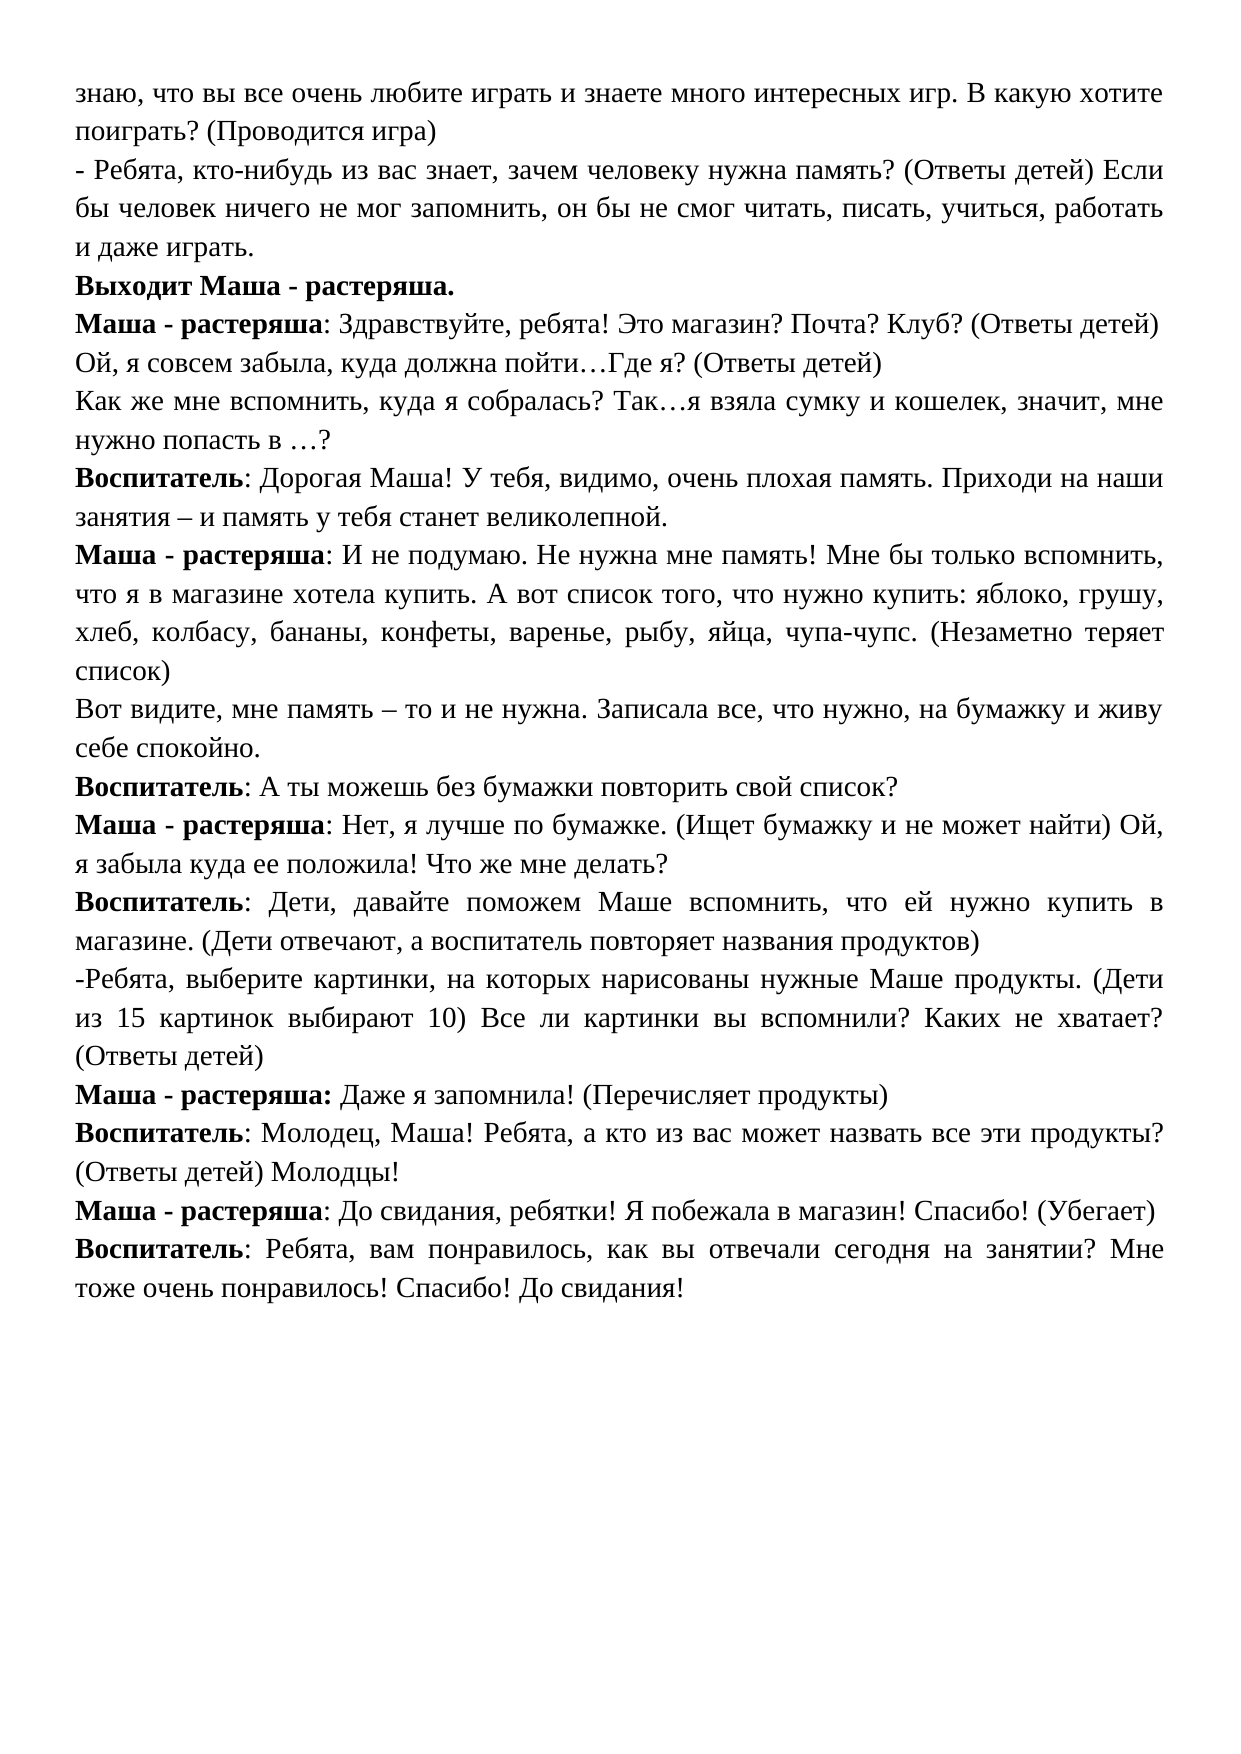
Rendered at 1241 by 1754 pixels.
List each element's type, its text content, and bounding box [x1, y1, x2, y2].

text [75, 75, 1165, 147]
text Вот видите, мне память – то и не нужна. Записала все, что нужно, на бумажку и живу себе спокойно. [75, 692, 1165, 764]
text Маша - растеряша: До свидания, ребятки! Я побежала в магазин! Спасибо! (Убегает) [75, 1193, 1165, 1226]
text Воспитатель: Дети, давайте поможем Маше вспомнить, что ей нужно купить в магазине. (Дети отвечают, а воспитатель повторяет названия продуктов) [75, 884, 1165, 956]
text Как же мне вспомнить, куда я собралась? Так…я взяла сумку и кошелек, значит, мне нужно попасть в …? [75, 383, 1165, 455]
text -Ребята, выберите картинки, на которых нарисованы нужные Маше продукты. (Дети из 15 картинок выбирают 10) Все ли картинки вы вспомнили? Каких не хватает? (Ответы детей) [75, 961, 1165, 1072]
text Маша - растеряша: И не подумаю. Не нужна мне память! Мне бы только вспомнить, что я в магазине хотела купить. А вот список того, что нужно купить: яблоко, грушу, хлеб, колбасу, бананы, конфеты, варенье, рыбу, яйца, чупа-чупс. (Незаметно теряет список) [75, 537, 1165, 687]
text Воспитатель: Дорогая Маша! У тебя, видимо, очень плохая память. Приходи на наши занятия – и память у тебя станет великолепной. [75, 460, 1165, 532]
text Ой, я совсем забыла, куда должна пойти…Где я? (Ответы детей) [75, 345, 1165, 378]
text Маша - растеряша: Нет, я лучше по бумажке. (Ищет бумажку и не может найти) Ой, я забыла куда ее положила! Что же мне делать? [75, 807, 1165, 879]
text - Ребята, кто-нибудь из вас знает, зачем человеку нужна память? (Ответы детей) Если бы человек ничего не мог запомнить, он бы не смог читать, писать, учиться, работать и даже играть. [75, 152, 1165, 263]
text Выходит Маша - растеряша. [75, 268, 1165, 301]
text Маша - растеряша: Даже я запомнила! (Перечисляет продукты) [75, 1077, 1165, 1111]
text Воспитатель: Молодец, Маша! Ребята, а кто из вас может назвать все эти продукты? (Ответы детей) Молодцы! [75, 1116, 1165, 1188]
text Воспитатель: А ты можешь без бумажки повторить свой список? [75, 769, 1165, 802]
text Маша - растеряша: Здравствуйте, ребята! Это магазин? Почта? Клуб? (Ответы детей) [75, 306, 1165, 340]
text Воспитатель: Ребята, вам понравилось, как вы отвечали сегодня на занятии? Мне тоже очень понравилось! Спасибо! До свидания! [75, 1231, 1165, 1303]
